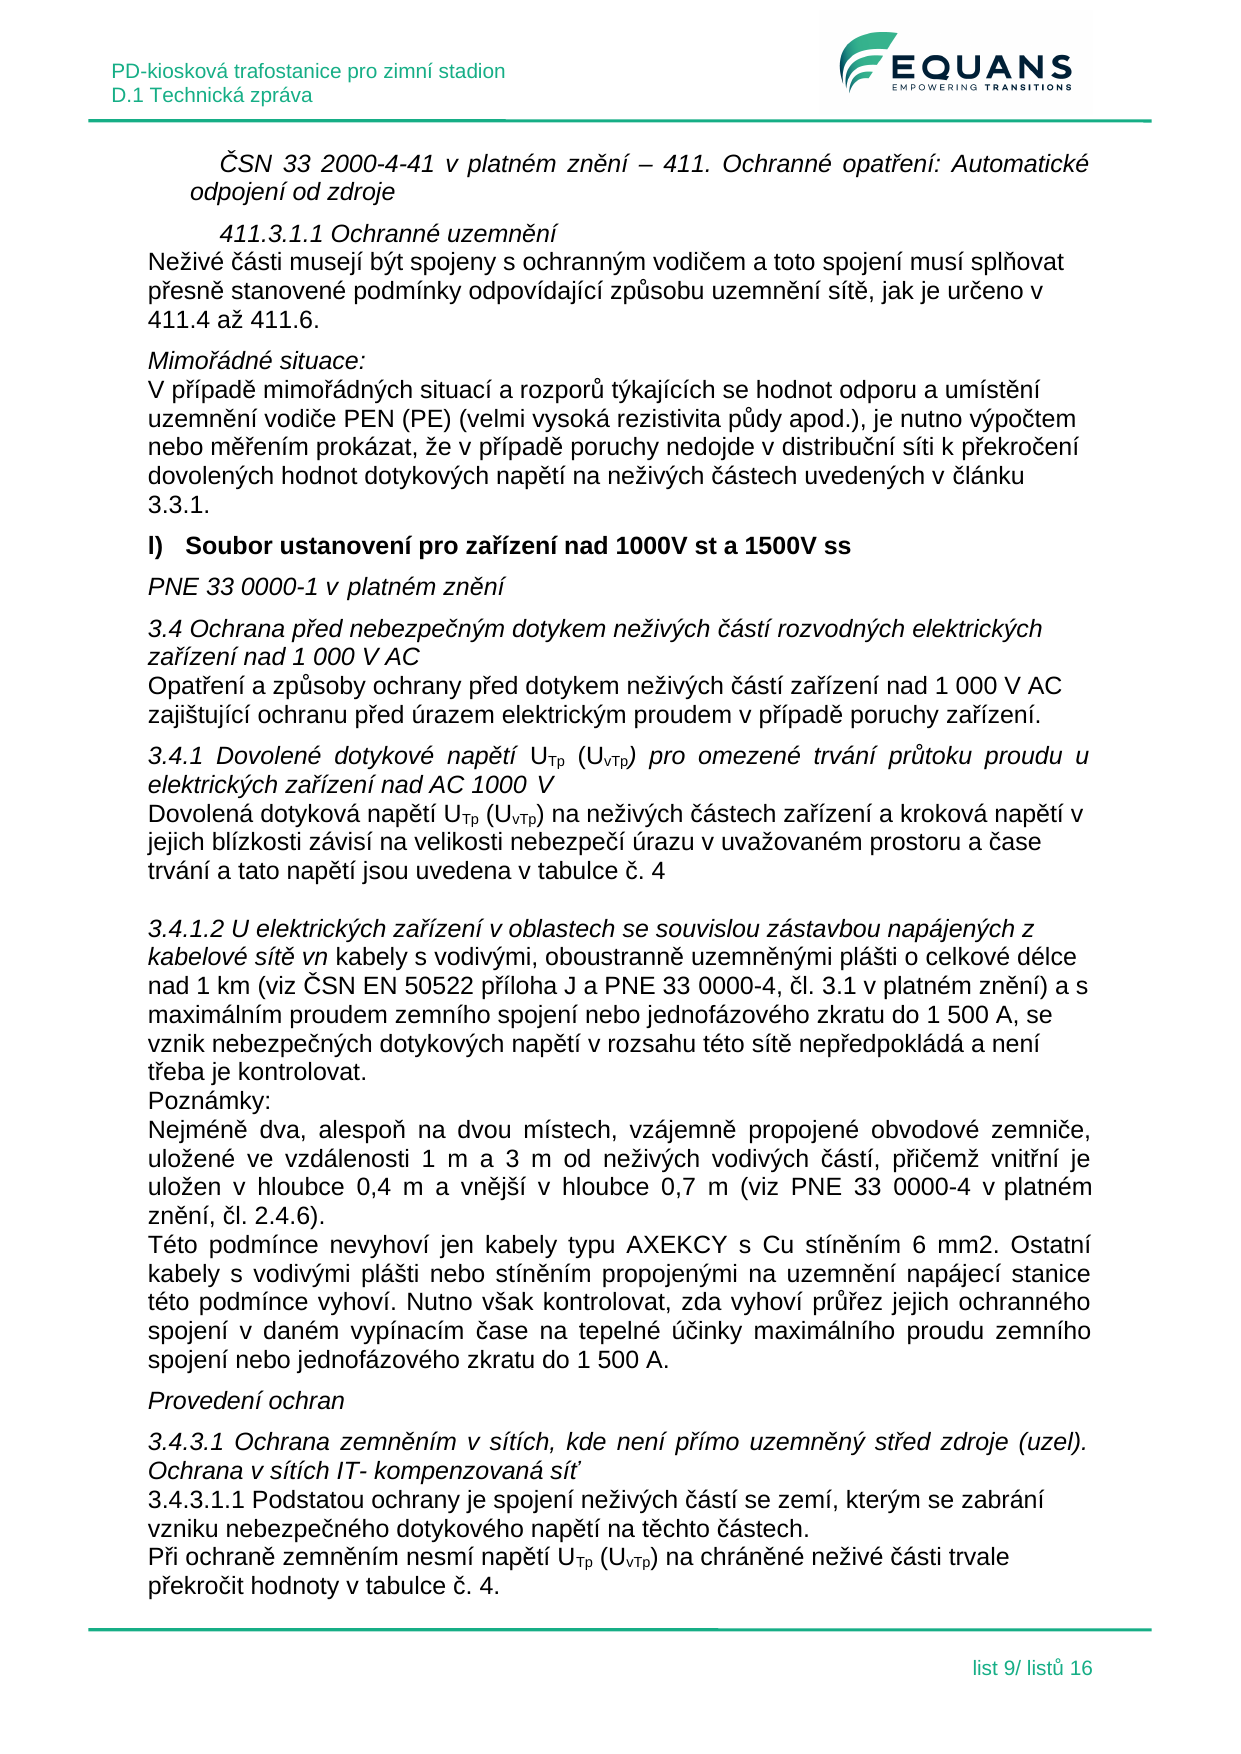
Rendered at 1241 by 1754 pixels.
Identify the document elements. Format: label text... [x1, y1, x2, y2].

text Neživé části musejí být spojeny s ochranným vodičem a toto spojení musí splňovat přesně stanovené podmínky odpovídající způsobu uzemnění sítě, jak je určeno v 411.4 až 411.6. [148, 247, 1092, 333]
picture [818, 10, 1093, 115]
text ČSN 33 2000-4-41 v platném znění – 411. Ochranné opatření: Automatické odpojení od zdroje [190, 148, 1092, 206]
text Této podmínce nevyhoví jen kabely typu AXEKCY s Cu stíněním 6 mm2. Ostatní kabely s vodivými plášti nebo stíněním propojenými na uzemnění napájecí stanice této podmínce vyhoví. Nutno však kontrolovat, zda vyhoví průřez jejich ochranného spojení v daném vypínacím čase na tepelné účinky maximálního proudu zemního spojení nebo jednofázového zkratu do . [148, 1230, 1092, 1373]
text 3.4.3.1 Ochrana zemněním v sítích, kde není přímo uzemněný střed zdroje (uzel). Ochrana v sítích IT- kompenzovaná síť [148, 1427, 1092, 1485]
text Poznámky: [148, 1086, 1092, 1115]
text Soubor ustanovení pro zařízení nad 1000V st a 1500V ss [148, 531, 1092, 560]
text Nejméně dva, alespoň na dvou místech, vzájemně propojené obvodové zemniče, uložené ve vzdálenosti a od neživých vodivých částí, přičemž vnitřní je uložen v hloubce a vnější v hloubce (viz PNE 33 0000-4 v platném znění, čl. 2.4.6). [148, 1115, 1092, 1230]
text Opatření a způsoby ochrany před dotykem neživých částí zařízení nad 1 000 V AC zajištující ochranu před úrazem elektrickým proudem v případě poruchy zařízení. [148, 671, 1092, 728]
text 3.4 Ochrana před nebezpečným dotykem neživých částí rozvodných elektrických zařízení nad 1 000 V AC [148, 613, 1092, 671]
text 411.3.1.1 Ochranné uzemnění [190, 218, 1092, 247]
text 3.4.1 Dovolené dotykové napětí UTp (UvTp) pro omezené trvání průtoku proudu u elektrických zařízení nad AC 1000 V [148, 741, 1092, 798]
text Provedení ochran [148, 1386, 1092, 1415]
text Při ochraně zemněním nesmí napětí UTp (UvTp) na chráněné neživé části trvale překročit hodnoty v tabulce č. 4. [148, 1542, 1092, 1600]
text PNE 33 0000-1 v platném znění [148, 572, 1092, 601]
text Mimořádné situace: [148, 346, 1092, 375]
text 3.4.1.2 U elektrických zařízení v oblastech se souvislou zástavbou napájených z kabelové sítě vn kabely s vodivými, oboustranně uzemněnými plášti o celkové délce nad (viz ČSN EN 50522 příloha J a PNE 33 0000-4, čl. 3.1 v platném znění) a s maximálním proudem zemního spojení nebo jednofázového zkratu do , se vznik nebezpečných dotykových napětí v rozsahu této sítě nepředpokládá a není třeba je kontrolovat. [148, 913, 1092, 1086]
text V případě mimořádných situací a rozporů týkajících se hodnot odporu a umístění uzemnění vodiče PEN (PE) (velmi vysoká rezistivita půdy apod.), je nutno výpočtem nebo měřením prokázat, že v případě poruchy nedojde v distribuční síti k překročení dovolených hodnot dotykových napětí na neživých částech uvedených v článku 3.3.1. [148, 375, 1092, 518]
text Dovolená dotyková napětí UTp (UvTp) na neživých částech zařízení a kroková napětí v jejich blízkosti závisí na velikosti nebezpečí úrazu v uvažovaném prostoru a čase trvání a tato napětí jsou uvedena v tabulce č. 4 [148, 798, 1092, 885]
text 3.4.3.1.1 Podstatou ochrany je spojení neživých částí se zemí, kterým se zabrání vzniku nebezpečného dotykového napětí na těchto částech. [148, 1485, 1092, 1542]
